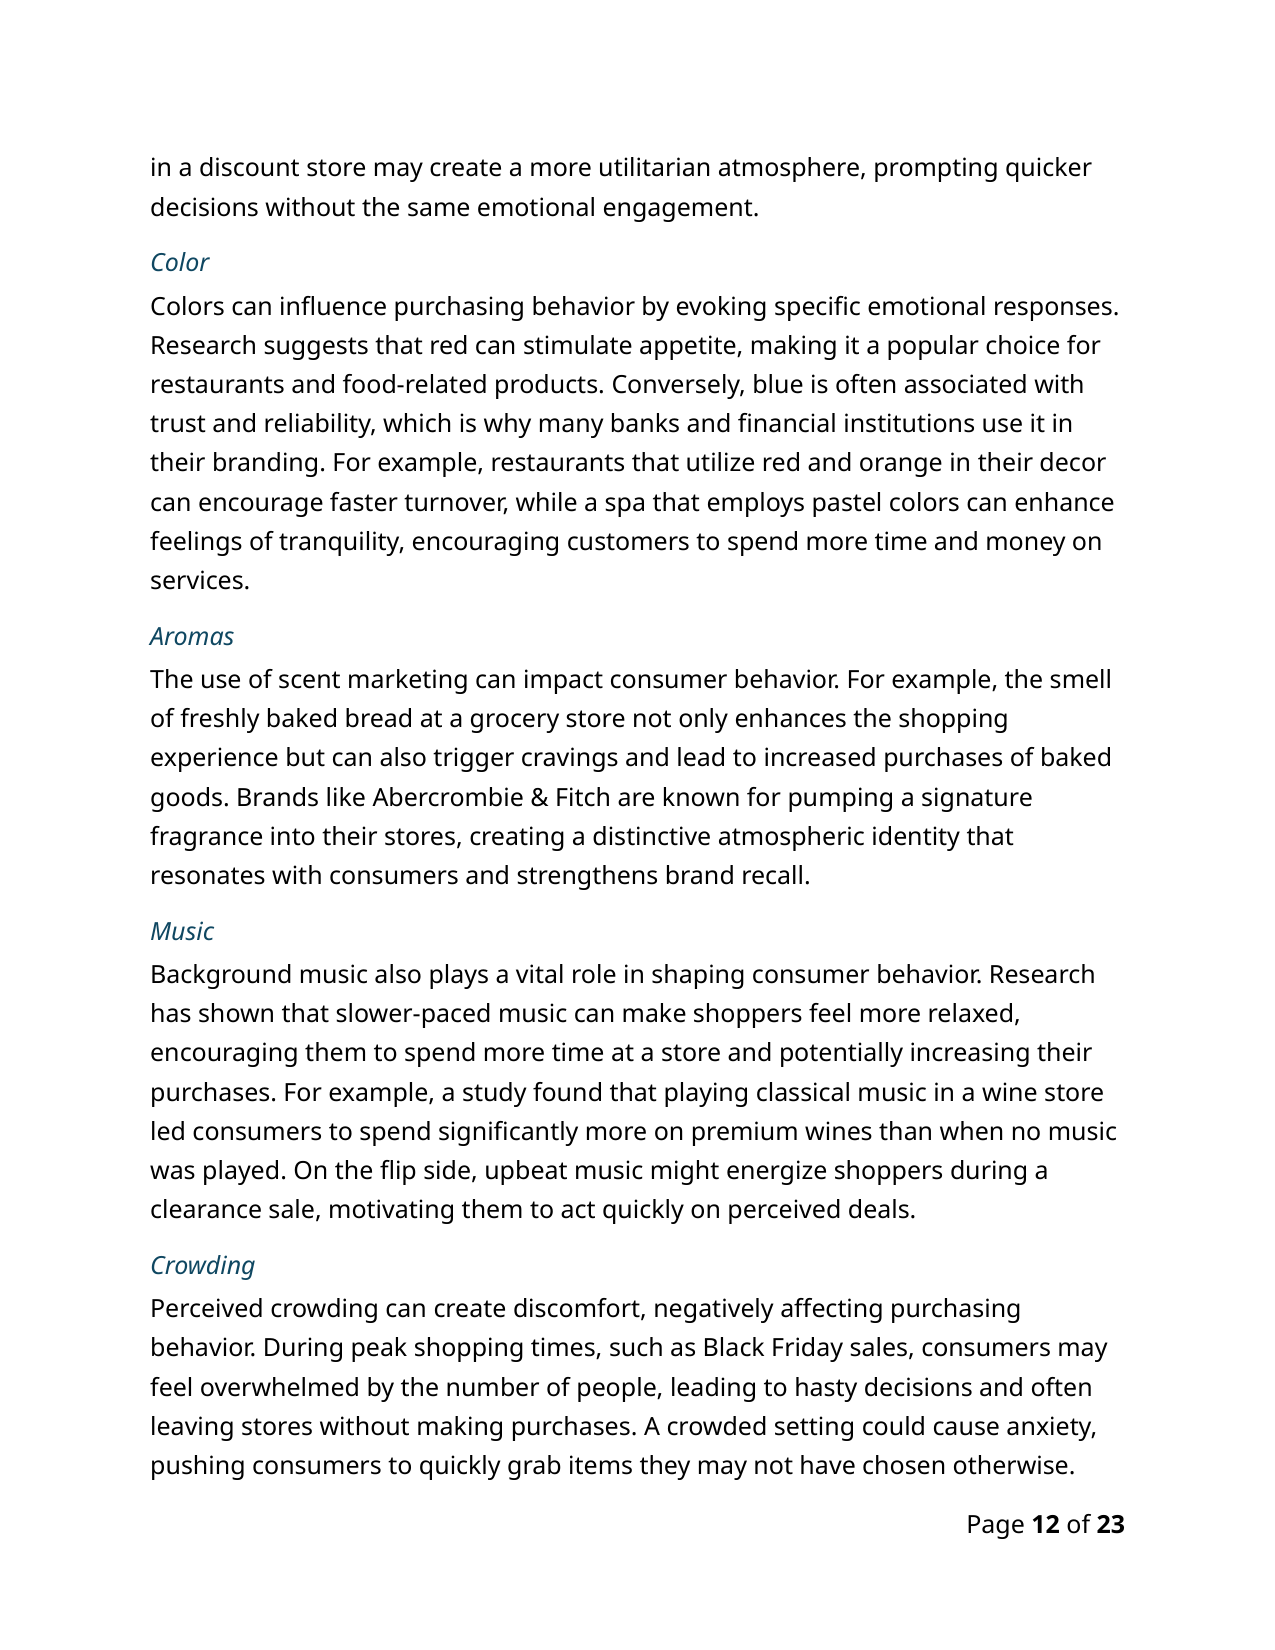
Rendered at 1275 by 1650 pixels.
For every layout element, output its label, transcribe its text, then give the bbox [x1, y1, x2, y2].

text The use of scent marketing can impact consumer behavior. For example, the smell of freshly baked bread at a grocery store not only enhances the shopping experience but can also trigger cravings and lead to increased purchases of baked goods. Brands like Abercrombie & Fitch are known for pumping a signature fragrance into their stores, creating a distinctive atmospheric identity that resonates with consumers and strengthens brand recall. [150, 662, 1125, 892]
subtitle Color [150, 245, 1125, 279]
subtitle Music [150, 913, 1125, 947]
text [150, 1291, 1125, 1482]
text Background music also plays a vital role in shaping consumer behavior. Research has shown that slower-paced music can make shoppers feel more relaxed, encouraging them to spend more time at a store and potentially increasing their purchases. For example, a study found that playing classical music in a wine store led consumers to spend significantly more on premium wines than when no music was played. On the flip side, upbeat music might energize shoppers during a clearance sale, motivating them to act quickly on perceived deals. [150, 957, 1125, 1226]
subtitle Aromas [150, 618, 1125, 652]
text Colors can influence purchasing behavior by evoking specific emotional responses. Research suggests that red can stimulate appetite, making it a popular choice for restaurants and food-related products. Conversely, blue is often associated with trust and reliability, which is why many banks and financial institutions use it in their branding. For example, restaurants that utilize red and orange in their decor can encourage faster turnover, while a spa that employs pastel colors can enhance feelings of tranquility, encouraging customers to spend more time and money on services. [150, 288, 1125, 597]
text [150, 150, 1125, 223]
subtitle Crowding [150, 1247, 1125, 1282]
